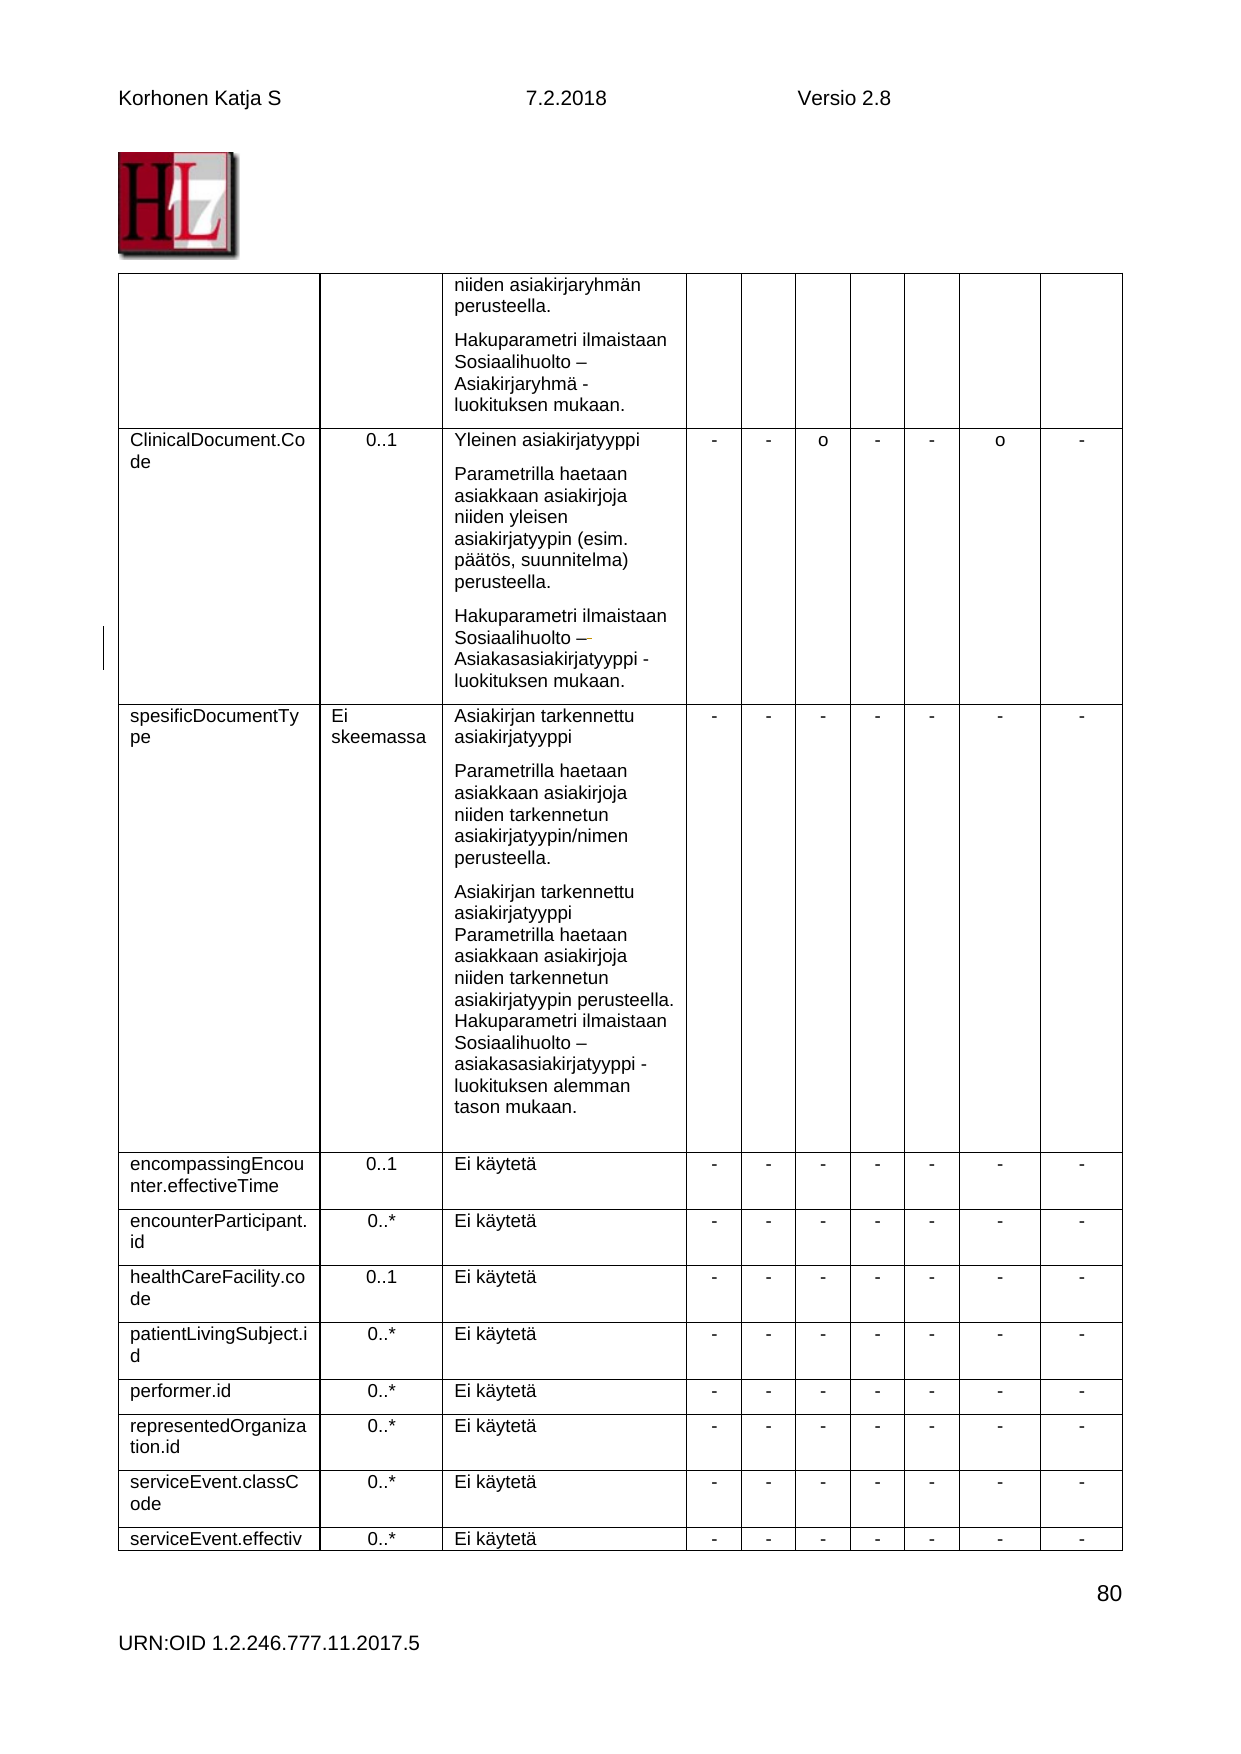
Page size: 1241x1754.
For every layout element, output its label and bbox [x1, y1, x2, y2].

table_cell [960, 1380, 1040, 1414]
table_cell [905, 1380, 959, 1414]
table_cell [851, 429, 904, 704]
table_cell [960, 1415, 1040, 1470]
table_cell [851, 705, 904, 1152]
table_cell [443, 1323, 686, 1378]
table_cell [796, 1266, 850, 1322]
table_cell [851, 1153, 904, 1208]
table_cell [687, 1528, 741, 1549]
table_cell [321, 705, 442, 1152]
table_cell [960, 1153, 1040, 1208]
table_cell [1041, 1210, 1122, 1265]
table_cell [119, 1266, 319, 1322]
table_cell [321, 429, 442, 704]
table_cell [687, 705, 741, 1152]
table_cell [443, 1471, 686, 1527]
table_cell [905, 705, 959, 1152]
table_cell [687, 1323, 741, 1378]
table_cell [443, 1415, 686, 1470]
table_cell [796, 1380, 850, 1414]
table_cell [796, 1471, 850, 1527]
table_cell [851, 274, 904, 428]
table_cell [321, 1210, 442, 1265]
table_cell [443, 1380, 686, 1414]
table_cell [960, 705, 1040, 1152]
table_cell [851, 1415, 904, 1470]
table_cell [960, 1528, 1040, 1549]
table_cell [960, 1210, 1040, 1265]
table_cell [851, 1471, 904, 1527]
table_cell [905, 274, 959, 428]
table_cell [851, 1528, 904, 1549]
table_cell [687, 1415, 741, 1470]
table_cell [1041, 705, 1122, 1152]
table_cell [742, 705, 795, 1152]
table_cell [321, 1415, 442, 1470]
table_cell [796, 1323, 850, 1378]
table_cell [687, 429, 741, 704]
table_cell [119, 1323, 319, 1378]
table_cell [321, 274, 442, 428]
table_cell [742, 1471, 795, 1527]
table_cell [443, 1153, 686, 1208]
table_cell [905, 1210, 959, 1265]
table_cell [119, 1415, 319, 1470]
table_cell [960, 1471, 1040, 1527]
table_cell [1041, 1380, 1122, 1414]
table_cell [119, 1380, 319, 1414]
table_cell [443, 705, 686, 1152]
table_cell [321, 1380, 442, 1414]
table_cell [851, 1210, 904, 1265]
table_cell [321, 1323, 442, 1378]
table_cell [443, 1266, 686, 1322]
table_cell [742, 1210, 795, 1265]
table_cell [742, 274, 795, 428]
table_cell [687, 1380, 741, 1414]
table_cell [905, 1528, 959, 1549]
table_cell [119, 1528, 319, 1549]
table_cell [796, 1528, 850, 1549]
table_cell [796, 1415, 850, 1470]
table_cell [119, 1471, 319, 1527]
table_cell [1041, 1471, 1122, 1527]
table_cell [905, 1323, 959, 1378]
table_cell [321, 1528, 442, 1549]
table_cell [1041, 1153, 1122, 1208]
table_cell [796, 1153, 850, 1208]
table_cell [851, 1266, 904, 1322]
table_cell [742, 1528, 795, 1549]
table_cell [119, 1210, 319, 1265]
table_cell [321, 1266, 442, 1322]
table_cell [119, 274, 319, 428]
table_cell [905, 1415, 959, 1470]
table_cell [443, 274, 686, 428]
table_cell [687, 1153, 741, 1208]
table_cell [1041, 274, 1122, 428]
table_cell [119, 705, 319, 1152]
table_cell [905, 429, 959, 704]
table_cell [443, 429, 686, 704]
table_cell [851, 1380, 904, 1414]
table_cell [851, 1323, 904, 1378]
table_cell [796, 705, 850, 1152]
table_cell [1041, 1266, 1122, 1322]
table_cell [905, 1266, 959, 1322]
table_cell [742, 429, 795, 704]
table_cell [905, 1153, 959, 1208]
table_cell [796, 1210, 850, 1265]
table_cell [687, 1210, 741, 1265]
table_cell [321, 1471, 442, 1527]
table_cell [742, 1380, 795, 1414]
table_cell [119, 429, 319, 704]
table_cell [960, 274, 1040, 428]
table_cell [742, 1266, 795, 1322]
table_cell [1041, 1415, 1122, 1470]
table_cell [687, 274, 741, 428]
picture [118, 152, 241, 260]
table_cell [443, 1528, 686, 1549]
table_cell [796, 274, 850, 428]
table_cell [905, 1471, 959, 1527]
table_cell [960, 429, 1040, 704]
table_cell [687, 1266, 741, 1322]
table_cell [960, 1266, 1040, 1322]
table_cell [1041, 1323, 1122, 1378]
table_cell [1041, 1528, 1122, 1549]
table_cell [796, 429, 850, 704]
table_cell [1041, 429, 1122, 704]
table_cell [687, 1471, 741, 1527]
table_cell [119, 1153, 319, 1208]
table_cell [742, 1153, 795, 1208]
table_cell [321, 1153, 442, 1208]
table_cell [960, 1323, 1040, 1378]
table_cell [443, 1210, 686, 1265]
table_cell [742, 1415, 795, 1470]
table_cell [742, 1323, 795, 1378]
